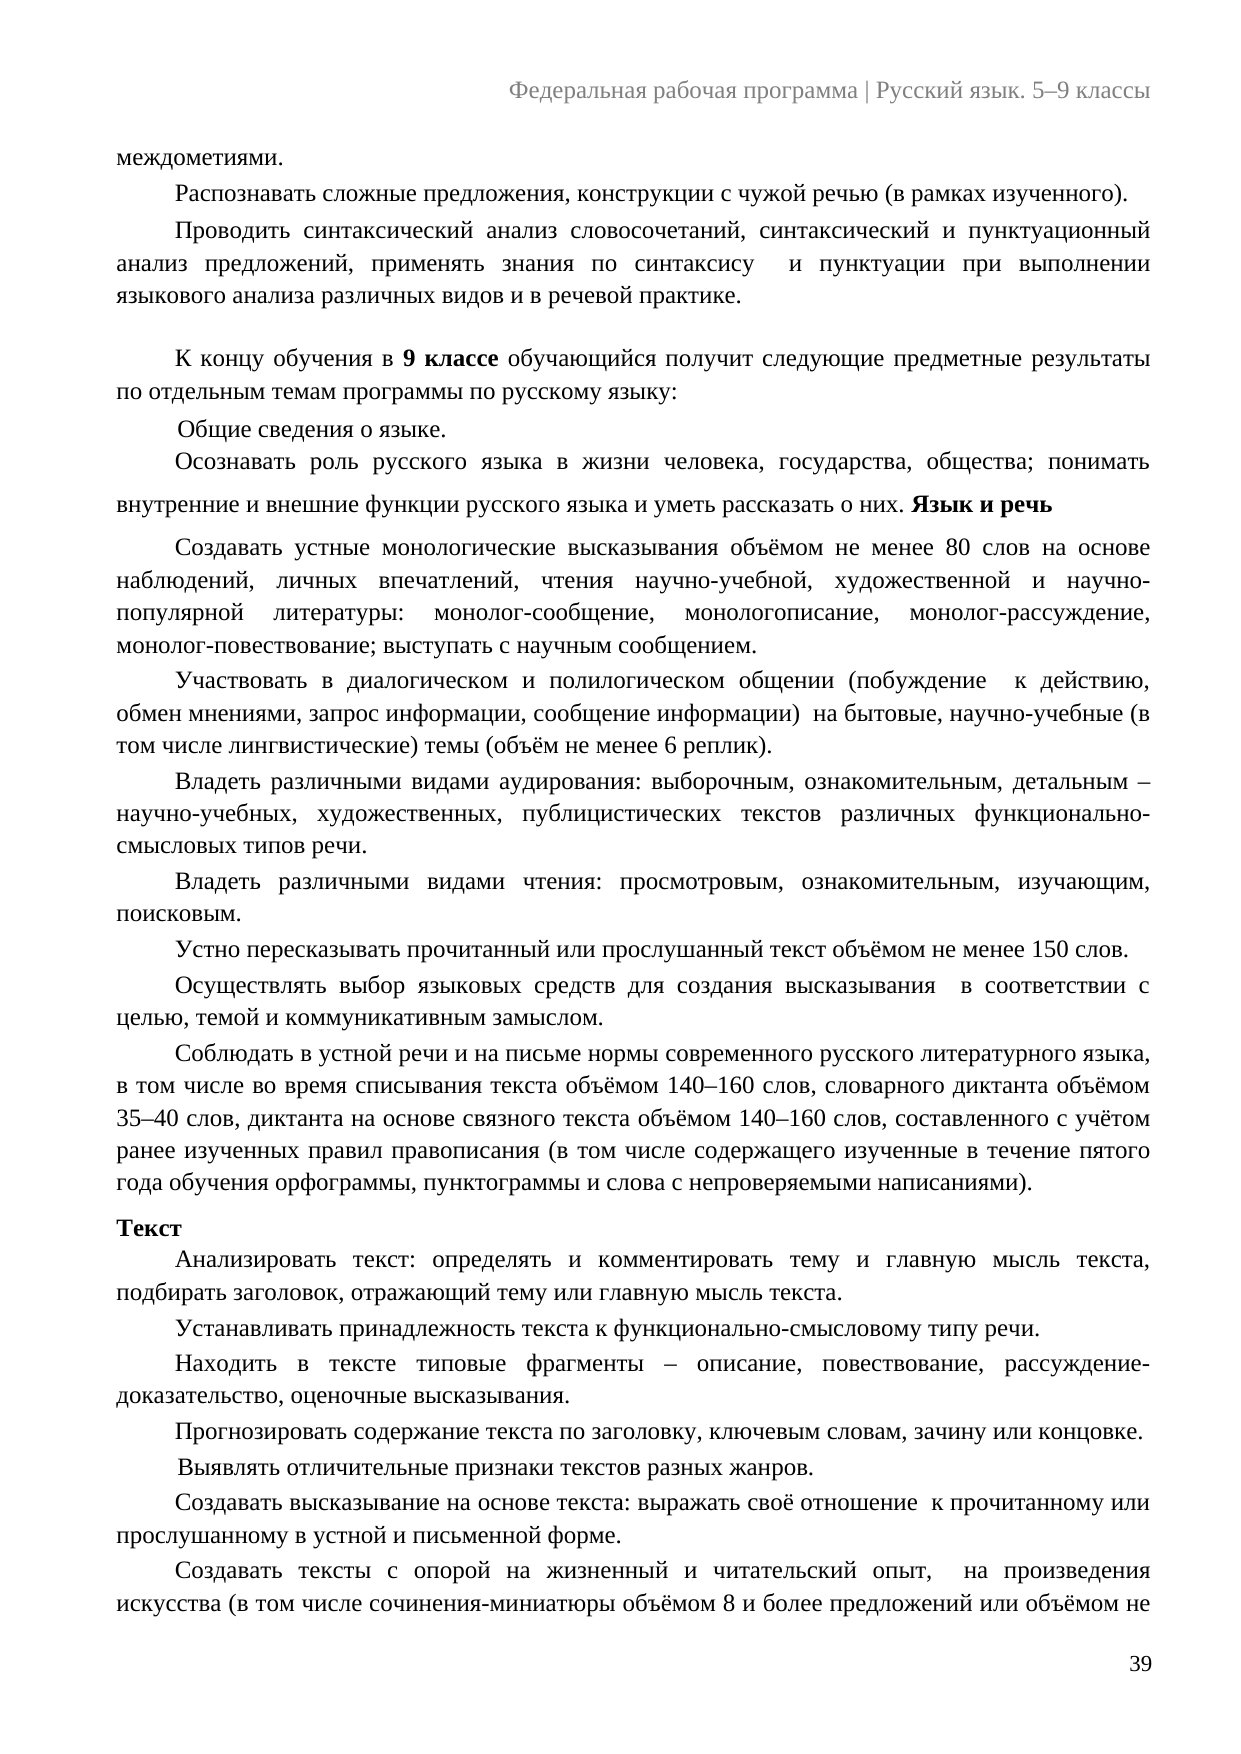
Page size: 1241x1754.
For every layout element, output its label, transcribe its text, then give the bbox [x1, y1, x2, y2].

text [116, 1556, 1151, 1617]
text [116, 142, 1151, 171]
text Соблюдать в устной речи и на письме нормы современного русского литературного языка, в том числе во время списывания текста объёмом 140–160 слов, словарного диктанта объёмом 35–40 слов, диктанта на основе связного текста объёмом 140–160 слов, составленного с учётом ранее изученных правил правописания (в том числе содержащего изученные в течение пятого года обучения орфограммы, пунктограммы и слова с непроверяемыми написаниями). [116, 1038, 1151, 1196]
text Владеть различными видами чтения: просмотровым, ознакомительным, изучающим, поисковым. [116, 866, 1151, 927]
text Устно пересказывать прочитанный или прослушанный текст объёмом не менее 150 слов. [116, 934, 1151, 963]
text Проводить синтаксический анализ словосочетаний, синтаксический и пунктуационный анализ предложений, применять знания по синтаксису и пунктуации при выполнении языкового анализа различных видов и в речевой практике. [116, 216, 1151, 309]
subtitle Текст [116, 1213, 1154, 1242]
text Выявлять отличительные признаки текстов разных жанров. [177, 1452, 1151, 1481]
text Анализировать текст: определять и комментировать тему и главную мысль текста, подбирать заголовок, отражающий тему или главную мысль текста. [116, 1244, 1151, 1306]
text Находить в тексте типовые фрагменты – описание, повествование, рассуждение-доказательство, оценочные высказывания. [116, 1348, 1151, 1409]
text Устанавливать принадлежность текста к функционально-смысловому типу речи. [116, 1313, 1151, 1341]
text Общие сведения о языке. [177, 414, 1151, 442]
text Распознавать сложные предложения, конструкции с чужой речью (в рамках изученного). [116, 178, 1151, 207]
text Осознавать роль русского языка в жизни человека, государства, общества; понимать внутренние и внешние функции русского языка и уметь рассказать о них. Язык и речь [116, 446, 1151, 518]
text Участвовать в диалогическом и полилогическом общении (побуждение к действию, обмен мнениями, запрос информации, сообщение информации) на бытовые, научно-учебные (в том числе лингвистические) темы (объём не менее 6 реплик). [116, 665, 1151, 759]
text Прогнозировать содержание текста по заголовку, ключевым словам, зачину или концовке. [116, 1416, 1151, 1445]
text Осуществлять выбор языковых средств для создания высказывания в соответствии с целью, темой и коммуникативным замыслом. [116, 970, 1151, 1031]
text Создавать высказывание на основе текста: выражать своё отношение к прочитанному или прослушанному в устной и письменной форме. [116, 1487, 1151, 1549]
text Владеть различными видами аудирования: выборочным, ознакомительным, детальным – научно-учебных, художественных, публицистических текстов различных функционально-смысловых типов речи. [116, 766, 1151, 859]
text К концу обучения в 9 классе обучающийся получит следующие предметные результаты по отдельным темам программы по русскому языку: [116, 343, 1151, 404]
text Создавать устные монологические высказывания объёмом не менее 80 слов на основе наблюдений, личных впечатлений, чтения научно-учебной, художественной и научно-популярной литературы: монолог-сообщение, монологописание, монолог-рассуждение, монолог-повествование; выступать с научным сообщением. [116, 532, 1151, 658]
